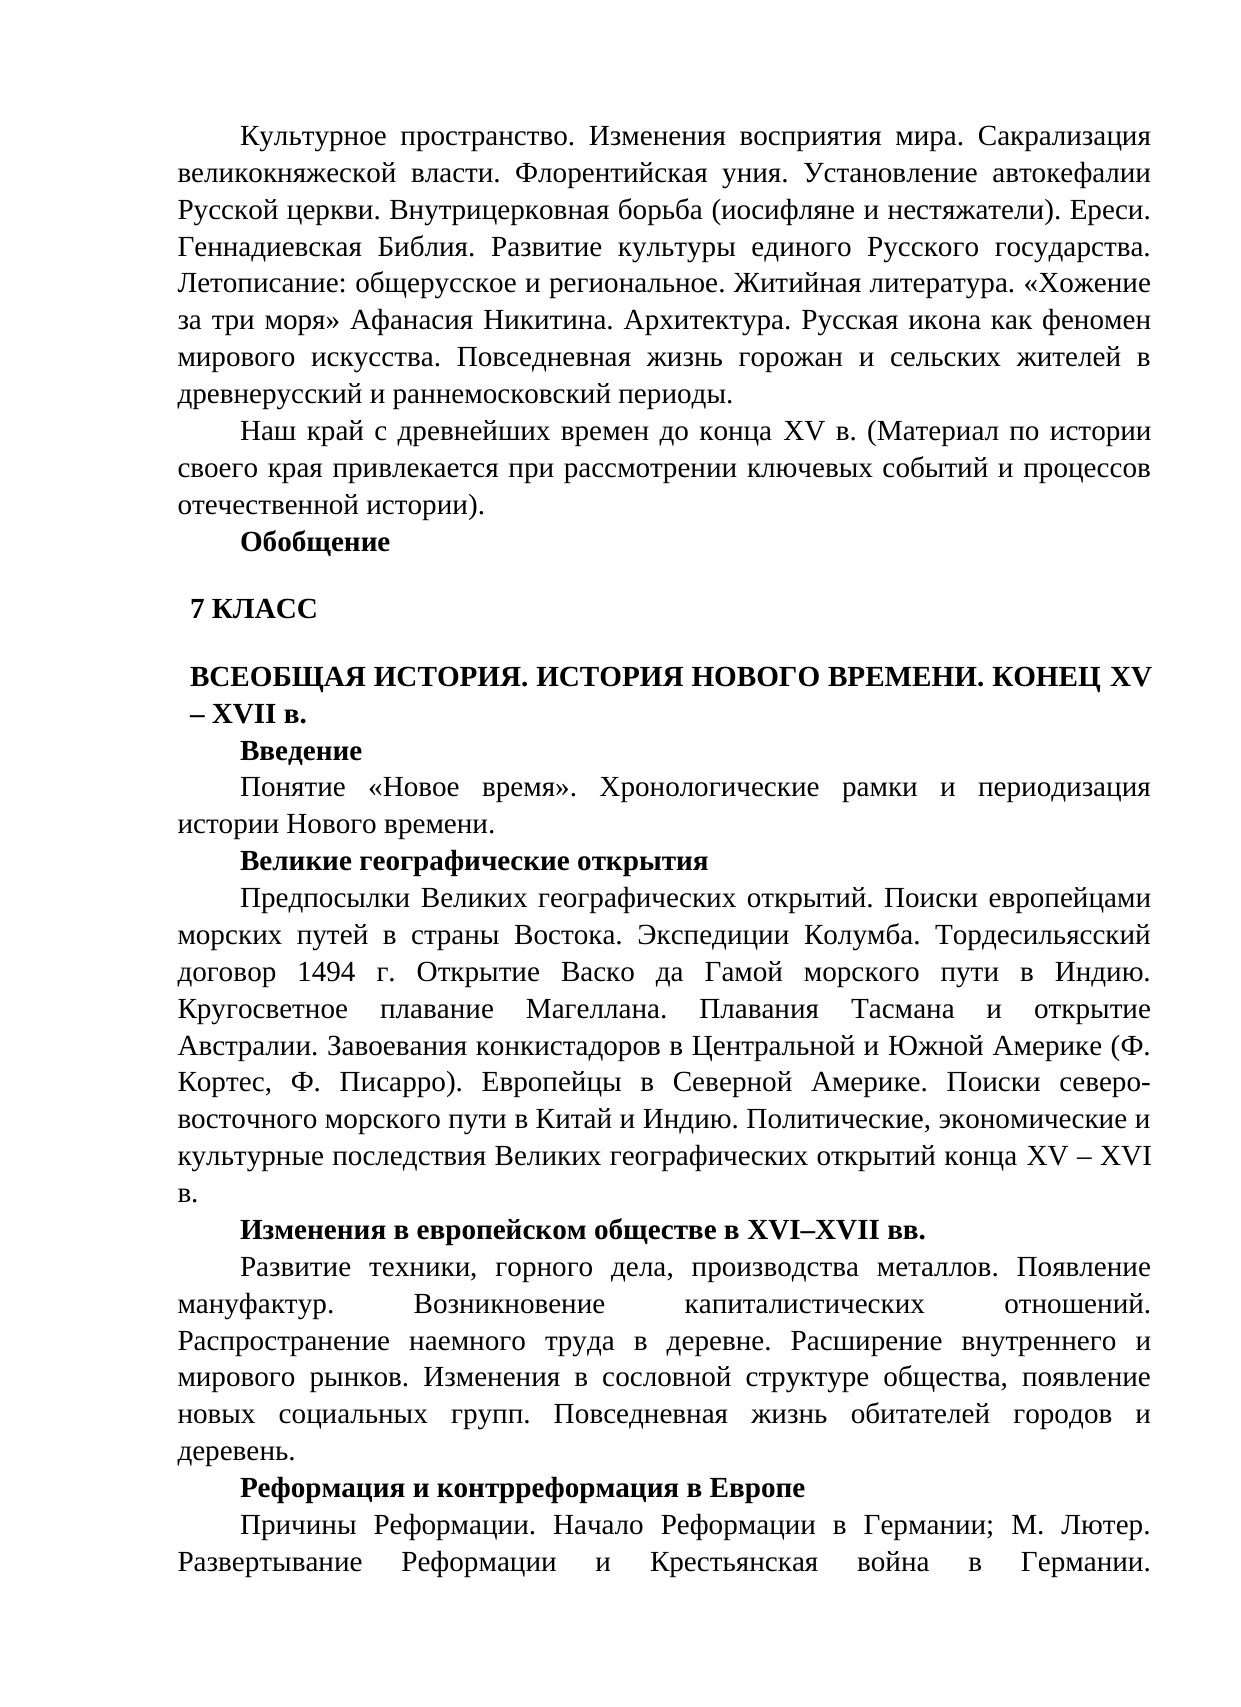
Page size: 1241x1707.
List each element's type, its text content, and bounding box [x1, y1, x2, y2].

text Введение [177, 733, 1152, 766]
text Обобщение [177, 524, 1152, 557]
text Культурное пространство. Изменения восприятия мира. Сакрализация великокняжеской власти. Флорентийская уния. Установление автокефалии Русской церкви. Внутрицерковная борьба (иосифляне и нестяжатели). Ереси. Геннадиевская Библия. Развитие культуры единого Русского государства. Летописание: общерусское и региональное. Житийная литература. «Хожение за три моря» Афанасия Никитина. Архитектура. Русская икона как феномен мирового искусства. Повседневная жизнь горожан и сельских жителей в древнерусский и раннемосковский периоды. [177, 118, 1152, 410]
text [177, 1507, 1152, 1577]
text Великие географические открытия [177, 843, 1152, 877]
text Наш край с древнейших времен до конца XV в. (Материал по истории своего края привлекается при рассмотрении ключевых событий и процессов отечественной истории). [177, 413, 1152, 520]
text Развитие техники, горного дела, производства металлов. Появление мануфактур. Возникновение капиталистических отношений. Распространение наемного труда в деревне. Расширение внутреннего и мирового рынков. Изменения в сословной структуре общества, появление новых социальных групп. Повседневная жизнь обитателей городов и деревень. [177, 1249, 1152, 1467]
text Изменения в европейском обществе в XVI–XVII вв. [177, 1212, 1152, 1246]
text 7 КЛАСС [190, 591, 1152, 625]
text Реформация и контрреформация в Европе [177, 1470, 1152, 1504]
text ВСЕОБЩАЯ ИСТОРИЯ. ИСТОРИЯ НОВОГО ВРЕМЕНИ. КОНЕЦ XV – XVII в. [190, 659, 1152, 729]
text Понятие «Новое время». Хронологические рамки и периодизация истории Нового времени. [177, 769, 1152, 840]
text Предпосылки Великих географических открытий. Поиски европейцами морских путей в страны Востока. Экспедиции Колумба. Тордесильясский договор 1494 г. Открытие Васко да Гамой морского пути в Индию. Кругосветное плавание Магеллана. Плавания Тасмана и открытие Австралии. Завоевания конкистадоров в Центральной и Южной Америке (Ф. Кортес, Ф. Писарро). Европейцы в Северной Америке. Поиски северо-восточного морского пути в Китай и Индию. Политические, экономические и культурные последствия Великих географических открытий конца XV – XVI в. [177, 880, 1152, 1209]
